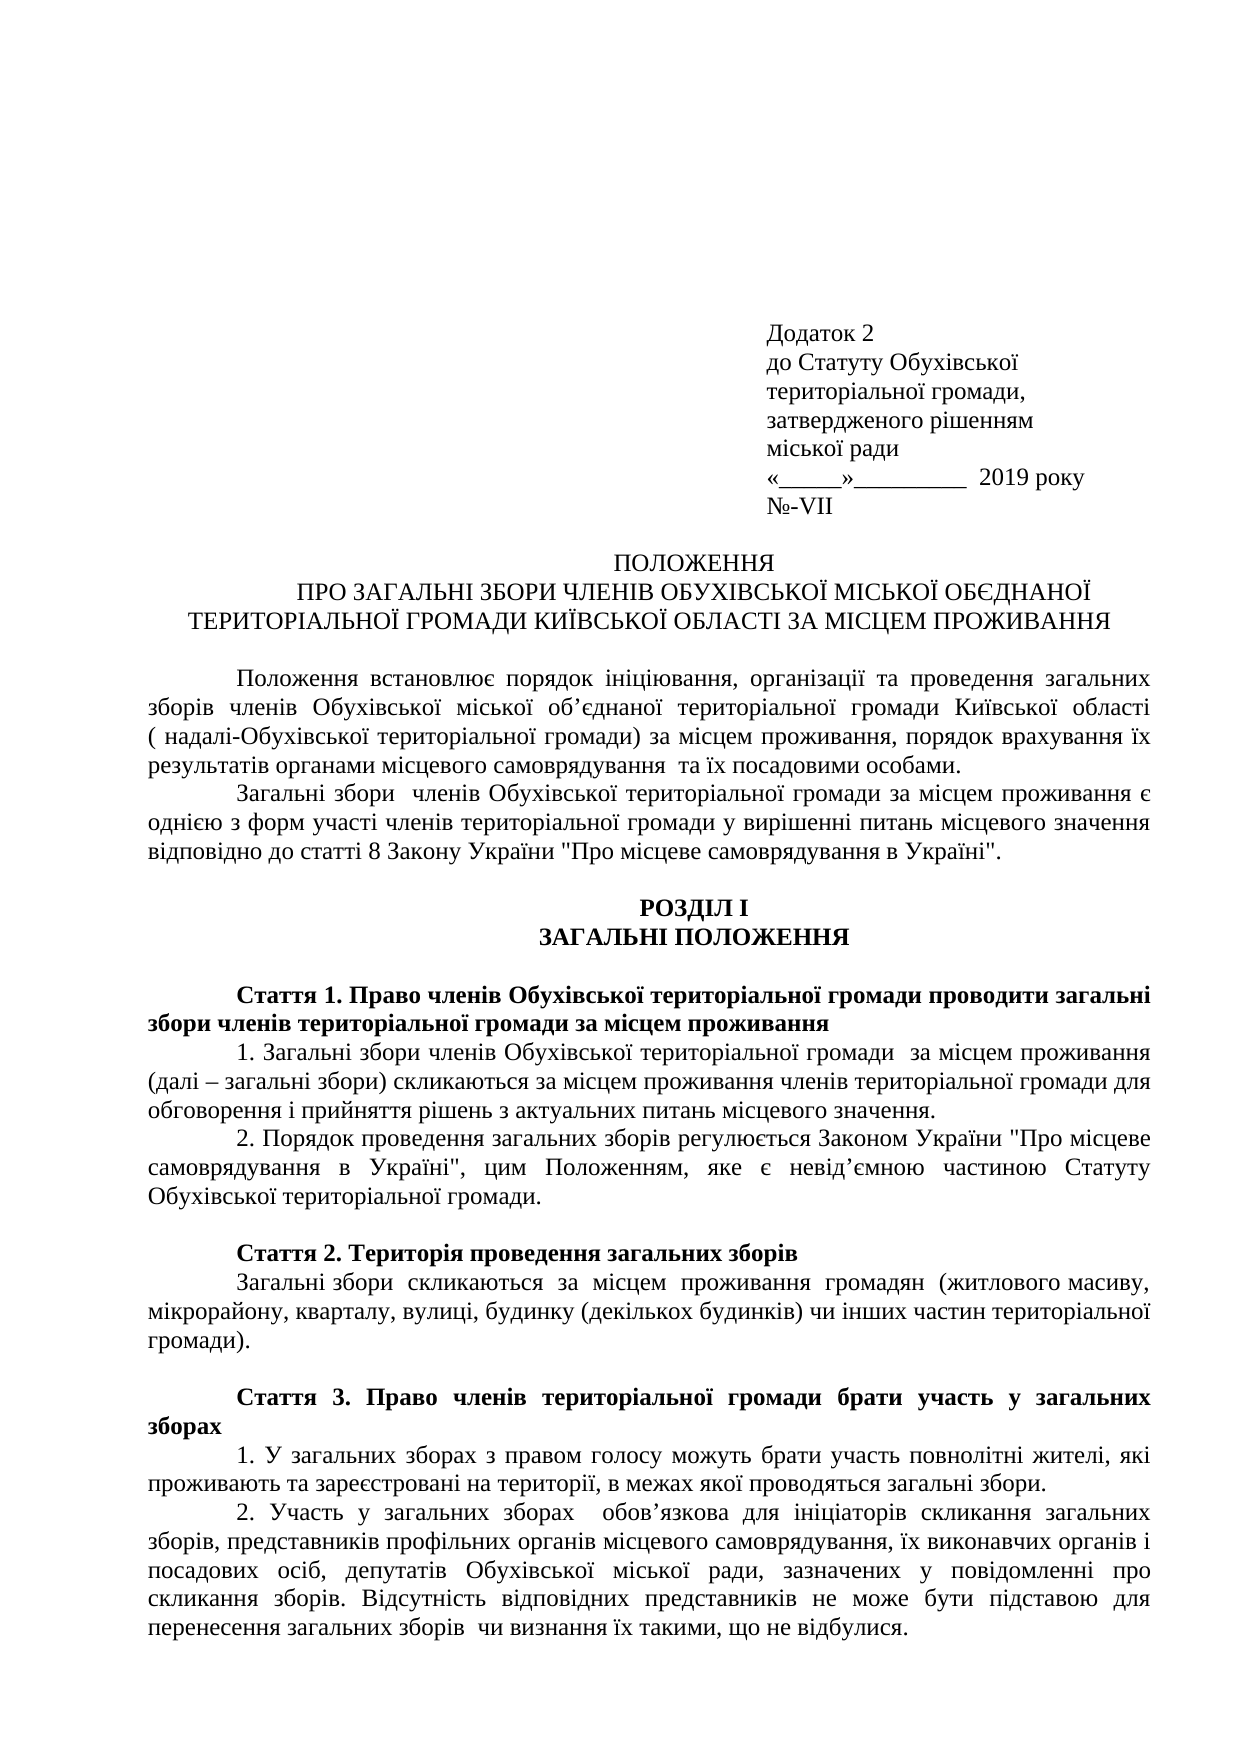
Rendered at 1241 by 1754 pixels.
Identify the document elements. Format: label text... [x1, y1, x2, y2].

text 1. У загальних зборах з правом голосу можуть брати участь повнолітні жителі, які проживають та зареєстровані на території, в межах якої проводяться загальні збори. [148, 1440, 1152, 1497]
text Стаття 3. Право членів територіальної громади брати участь у загальних зборах [148, 1382, 1152, 1440]
text ПРО ЗАГАЛЬНІ ЗБОРИ ЧЛЕНІВ ОБУХІВСЬКОЇ МІСЬКОЇ ОБЄДНАНОЇ ТЕРИТОРІАЛЬНОЇ ГРОМАДИ КИЇВСЬКОЇ ОБЛАСТІ ЗА МІСЦЕМ ПРОЖИВАННЯ [148, 577, 1152, 635]
text №-VII [766, 491, 1152, 520]
text 2. Участь у загальних зборах обов’язкова для ініціаторів скликання загальних зборів, представників профільних органів місцевого самоврядування, їх виконавчих органів і посадових осіб, депутатів Обухівської міської ради, зазначених у повідомленні про скликання зборів. Відсутність відповідних представників не може бути підставою для перенесення загальних зборів чи визнання їх такими, що не відбулися. [148, 1497, 1152, 1641]
text «_____»_________ 2019 року [766, 462, 1152, 491]
text Додаток 2 [766, 318, 1152, 347]
text Стаття 2. Територія проведення загальних зборів [148, 1238, 1152, 1267]
text РОЗДІЛ І [148, 893, 1152, 922]
text 1. Загальні збори членів Обухівської територіальної громади за місцем проживання (далі – загальні збори) скликаються за місцем проживання членів територіальної громади для обговорення і прийняття рішень з актуальних питань місцевого значення. [148, 1037, 1152, 1123]
text міської ради [766, 433, 1152, 462]
text Стаття 1. Право членів Обухівської територіальної громади проводити загальні збори членів територіальної громади за місцем проживання [148, 980, 1152, 1037]
text ПОЛОЖЕННЯ [148, 548, 1152, 577]
text до Статуту Обухівської територіальної громади, [766, 347, 1152, 405]
text затвердженого рішенням [766, 405, 1152, 433]
text 2. Порядок проведення загальних зборів регулюється Законом України "Про місцеве самоврядування в Україні", цим Положенням, яке є невід’ємною частиною Статуту Обухівської територіальної громади. [148, 1123, 1152, 1210]
text Загальні збори скликаються за місцем проживання громадян (житлового масиву, мікрорайону, кварталу, вулиці, будинку (декількох будинків) чи інших частин територіальної громади). [148, 1267, 1152, 1353]
text Загальні збори членів Обухівської територіальної громади за місцем проживання є однією з форм участі членів територіальної громади у вирішенні питань місцевого значення відповідно до статті 8 Закону України "Про місцеве самоврядування в Україні". [148, 778, 1152, 865]
text ЗАГАЛЬНІ ПОЛОЖЕННЯ [148, 922, 1152, 951]
text Положення встановлює порядок ініціювання, організації та проведення загальних зборів членів Обухівської міської об’єднаної територіальної громади Київської області ( надалі-Обухівської територіальної громади) за місцем проживання, порядок врахування їх результатів органами місцевого самоврядування та їх посадовими особами. [148, 663, 1152, 778]
